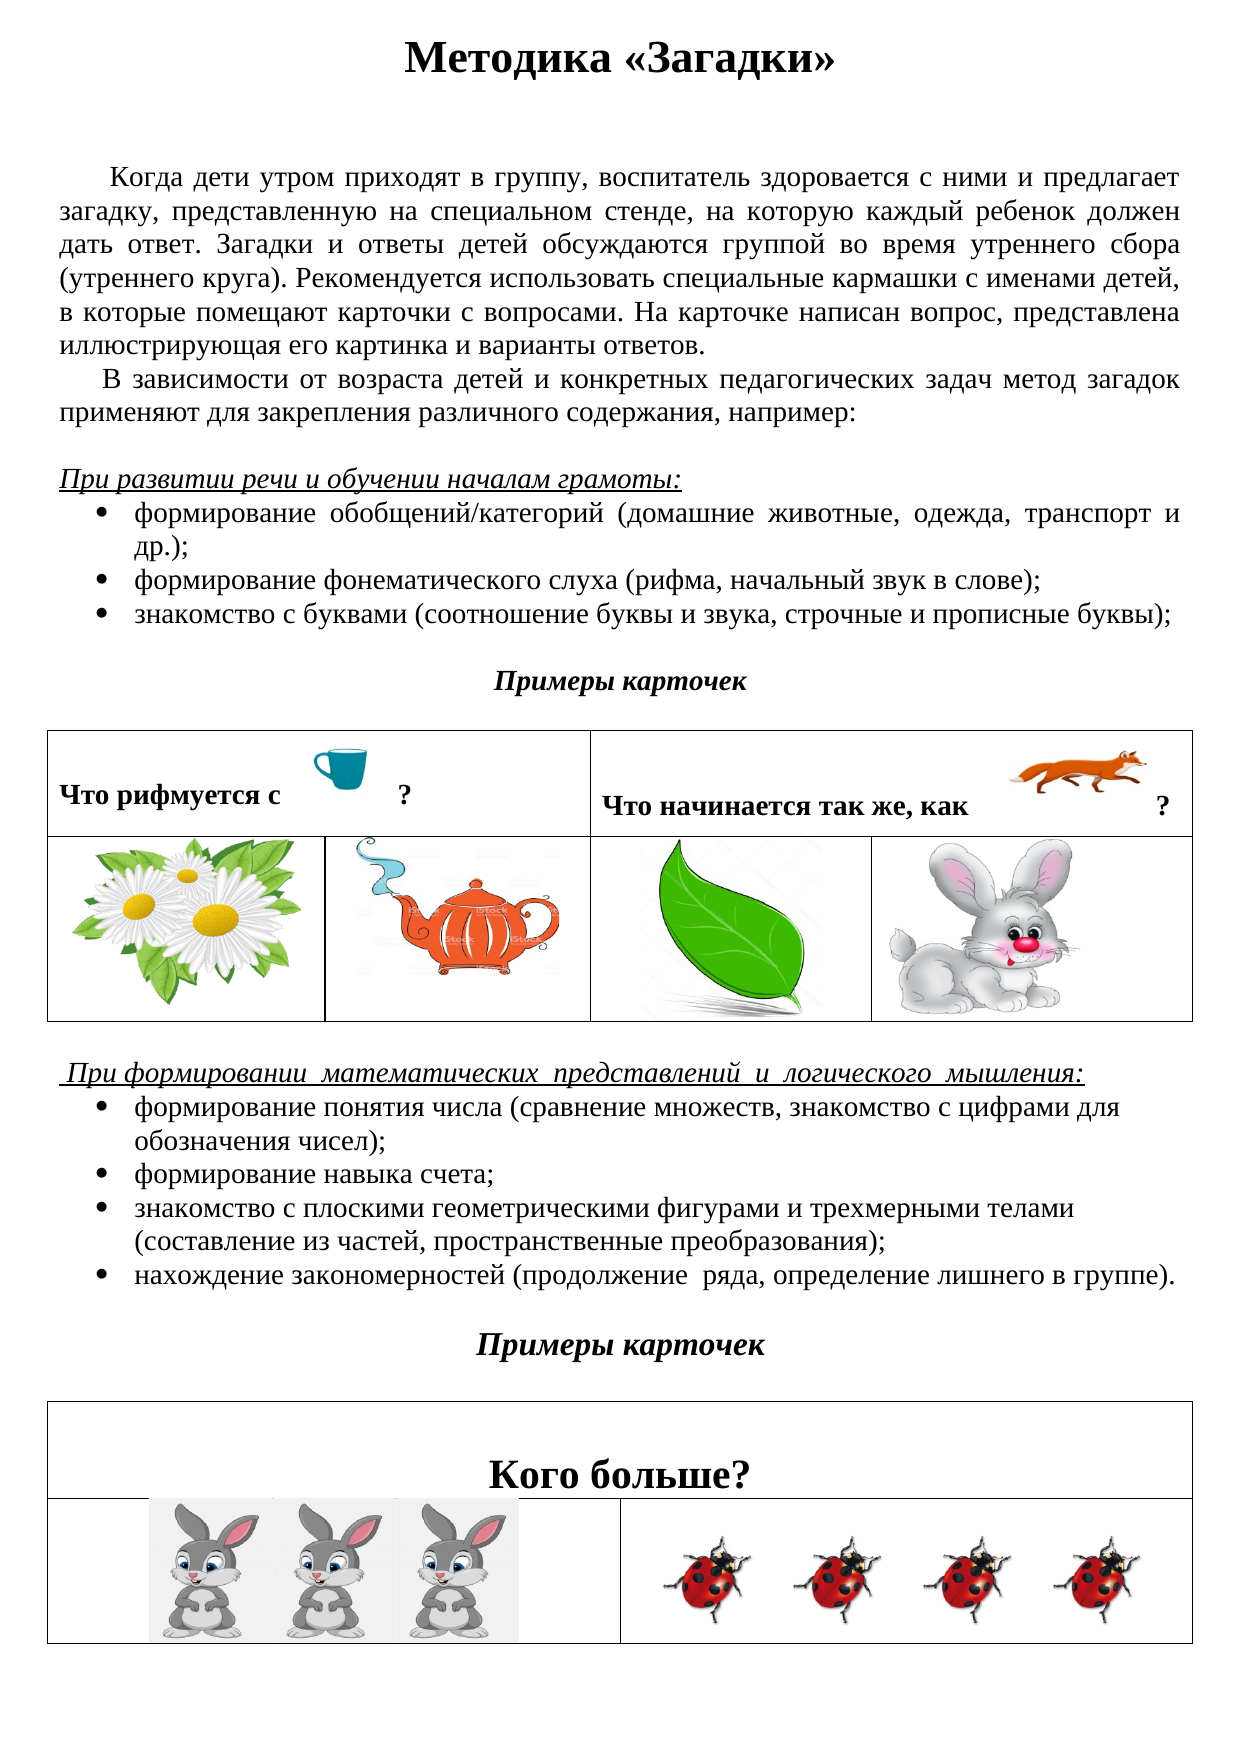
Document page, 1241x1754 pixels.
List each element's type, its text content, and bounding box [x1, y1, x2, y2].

list нахождение закономерностей (продолжение ряда, определение лишнего в группе). [97, 1257, 1181, 1291]
picture [71, 837, 302, 1005]
picture [148, 1498, 520, 1643]
table_cell [326, 837, 590, 1021]
table_cell [872, 837, 1192, 1021]
list знакомство с плоскими геометрическими фигурами и трехмерными телами (составление из частей, пространственные преобразования); [97, 1190, 1181, 1257]
table_cell [621, 1499, 1192, 1642]
picture [882, 837, 1175, 1016]
picture [639, 837, 823, 1021]
text Когда дети утром приходят в группу, воспитатель здоровается с ними и предлагает загадку, представленную на специальном стенде, на которую каждый ребенок должен дать ответ. Загадки и ответы детей обсуждаются группой во время утреннего сбора (утреннего круга). Рекомендуется использовать специальные кармашки с именами детей, в которые помещают карточки с вопросами. На карточке написан вопрос, представлена иллюстрирующая его картинка и варианты ответов. [59, 159, 1181, 361]
table_header Кого больше? [48, 1402, 1192, 1498]
text Примеры карточек [59, 1324, 1181, 1362]
table_cell [520, 1499, 620, 1642]
table_cell [48, 837, 324, 1021]
table_cell [591, 837, 639, 1021]
list формирование обобщений/категорий (домашние животные, одежда, транспорт и др.); [97, 495, 1181, 562]
text Методика «Загадки» [59, 30, 1181, 83]
table_cell [823, 837, 871, 1021]
list формирование понятия числа (сравнение множеств, знакомство с цифрами для обозначения чисел); [97, 1089, 1181, 1156]
table_cell [48, 1499, 148, 1642]
list знакомство с буквами (соотношение буквы и звука, строчные и прописные буквы); [97, 596, 1181, 629]
table_header Что начинается так же, как ? [591, 731, 1192, 836]
picture [647, 1532, 1166, 1628]
picture [1001, 731, 1156, 816]
picture [356, 837, 560, 975]
list формирование фонематического слуха (рифма, начальный звук в слове); [97, 562, 1181, 596]
text При формировании математических представлений и логического мышления: [59, 1055, 1181, 1089]
text В зависимости от возраста детей и конкретных педагогических задач метод загадок применяют для закрепления различного содержания, например: [59, 361, 1181, 428]
table_header Что рифмуется с ? [48, 731, 590, 836]
list формирование навыка счета; [97, 1156, 1181, 1190]
text Примеры карточек [59, 663, 1181, 696]
text При развитии речи и обучении началам грамоты: [59, 461, 1181, 495]
picture [302, 731, 390, 805]
